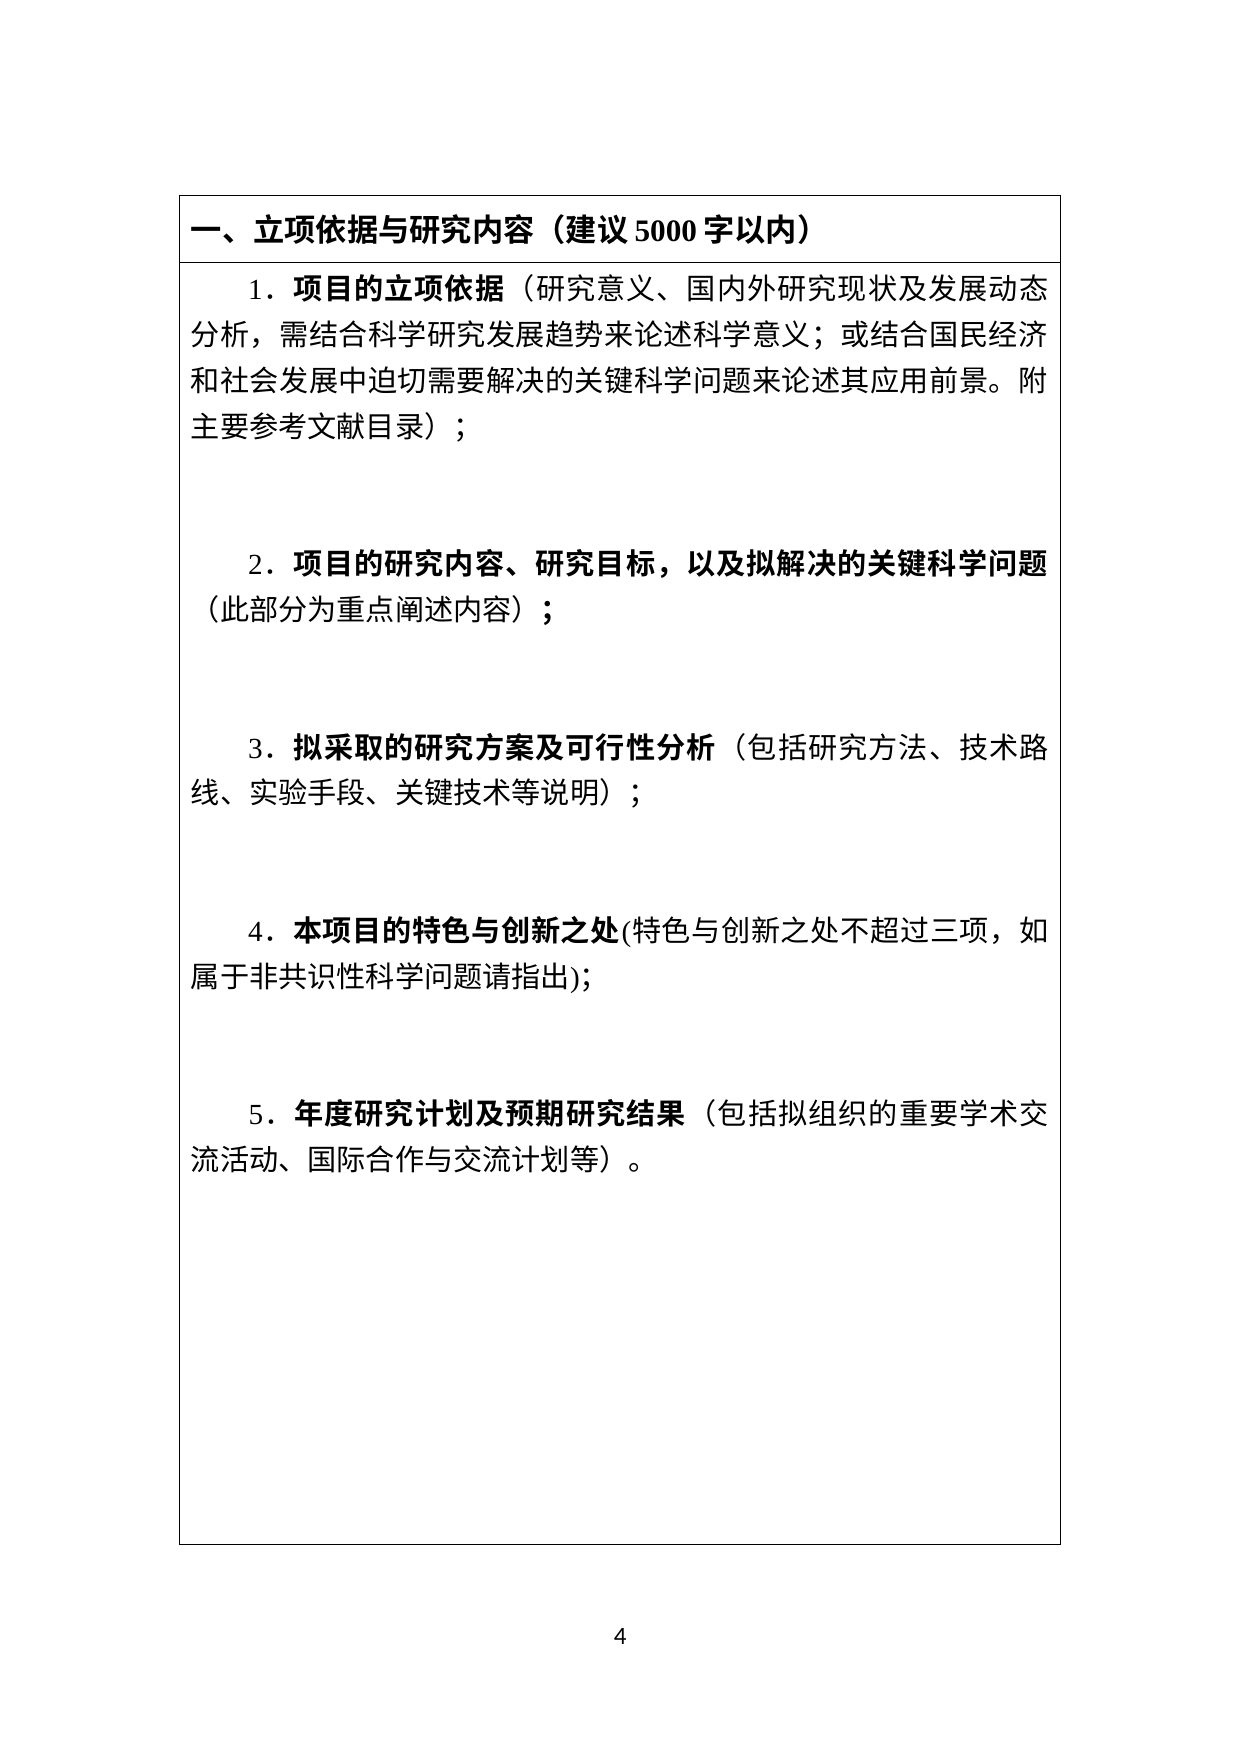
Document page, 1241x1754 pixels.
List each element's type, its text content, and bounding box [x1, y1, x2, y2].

table_header 一、立项依据与研究内容（建议5000字以内） [180, 196, 1060, 262]
table_cell 1．项目的立项依据（研究意义、国内外研究现状及发展动态分析，需结合科学研究发展趋势来论述科学意义；或结合国民经济和社会发展中迫切需要解决的关键科学问题来论述其应用前景。附主要参考文献目录）； 2．项目的研究内容、研究目标，以及拟解决的关键科学问题（此部分为重点阐述内容）； 3．拟采取的研究方案及可行性分析（包括研究方法、技术路线、实验手段、关键技术等说明）； 4．本项目的特色与创新之处(特色与创新之处不超过三项，如属于非共识性科学问题请指出)； 5．年度研究计划及预期研究结果（包括拟组织的重要学术交流活动、国际合作与交流计划等）。 [180, 263, 1060, 1543]
